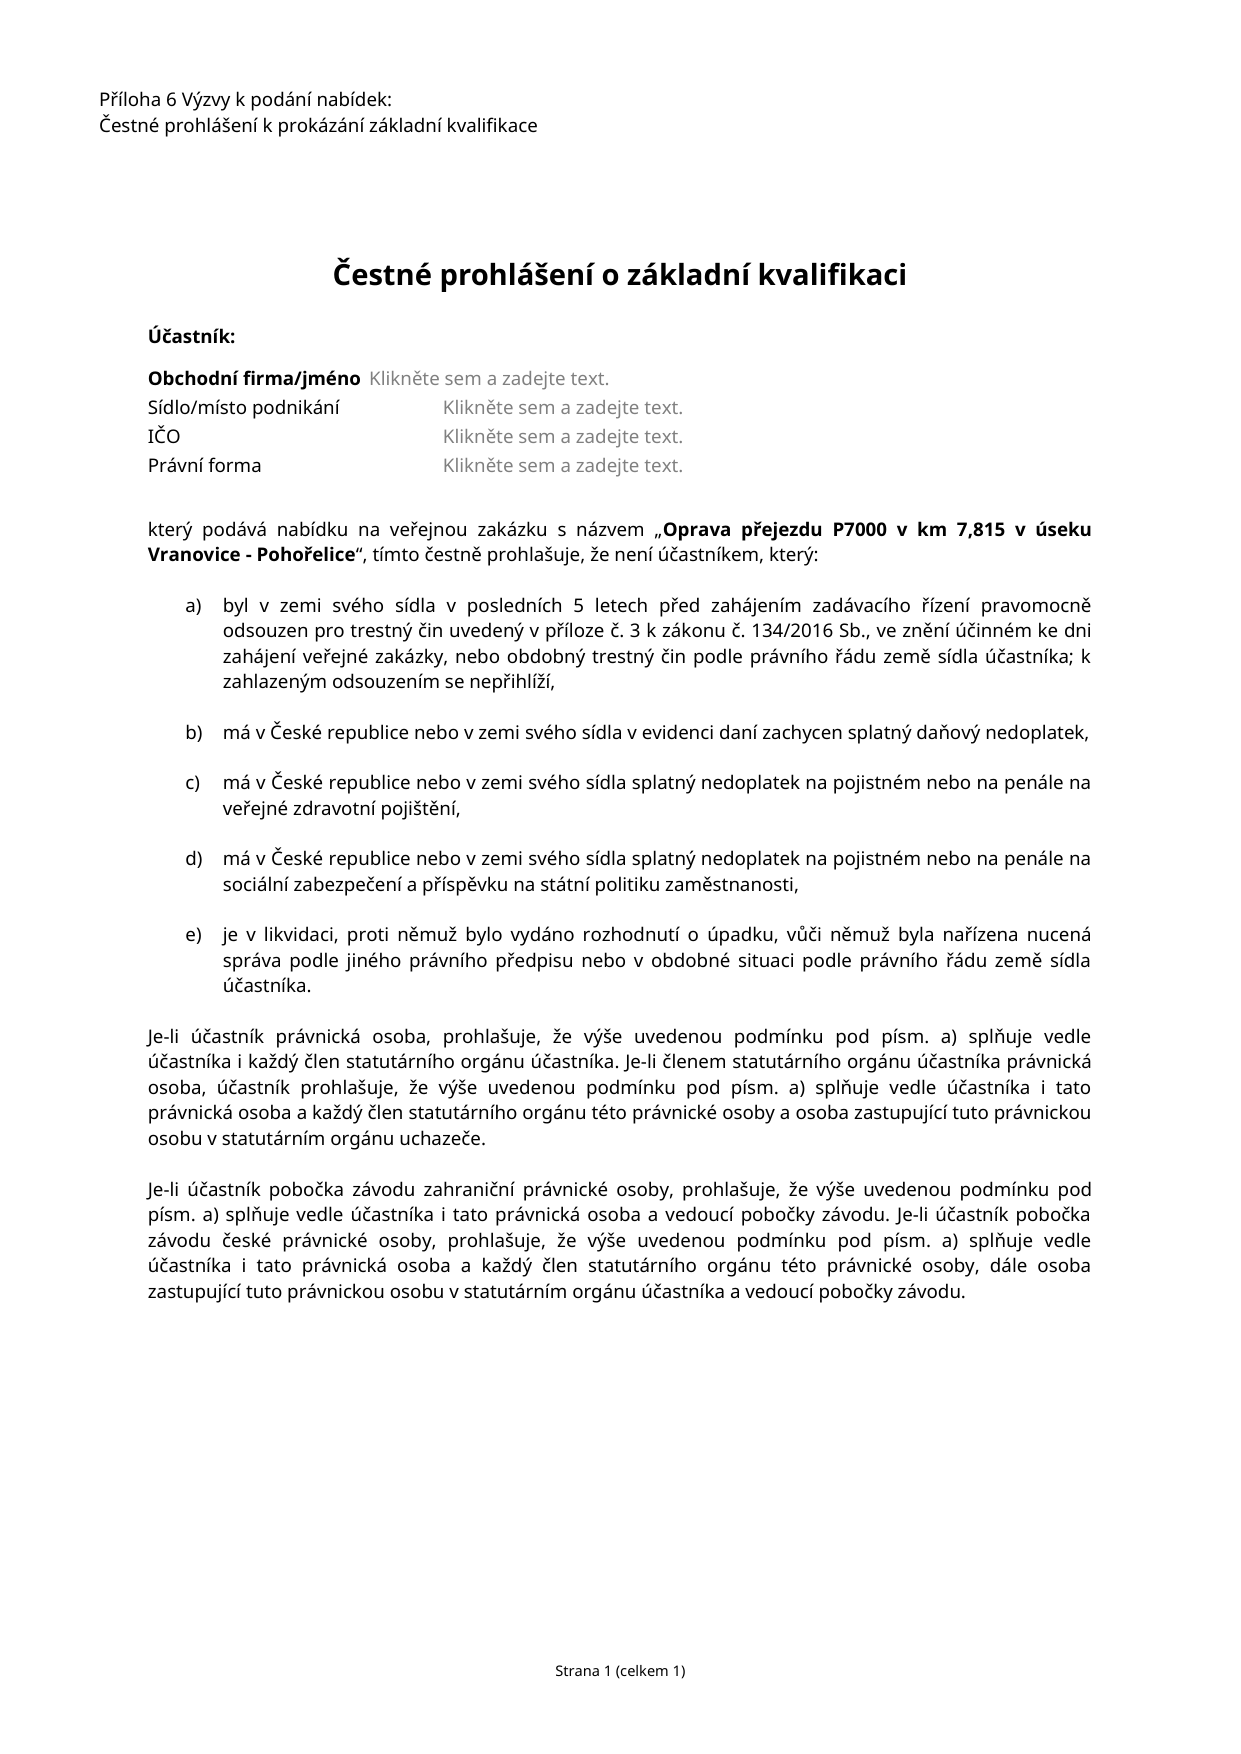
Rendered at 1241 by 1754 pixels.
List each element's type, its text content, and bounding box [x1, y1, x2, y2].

text Sídlo/místo podnikání [148, 391, 1093, 420]
list má v České republice nebo v zemi svého sídla splatný nedoplatek na pojistném nebo na penále na sociální zabezpečení a příspěvku na státní politiku zaměstnanosti, [185, 846, 1093, 897]
title Čestné prohlášení o základní kvalifikaci [148, 254, 1093, 293]
text IČO [148, 420, 1093, 449]
list má v České republice nebo v zemi svého sídla splatný nedoplatek na pojistném nebo na penále na veřejné zdravotní pojištění, [185, 769, 1093, 821]
list byl v zemi svého sídla v posledních 5 letech před zahájením zadávacího řízení pravomocně odsouzen pro trestný čin uvedený v příloze č. 3 k zákonu č. 134/2016 Sb., ve znění účinném ke dni zahájení veřejné zakázky, nebo obdobný trestný čin podle právního řádu země sídla účastníka; k zahlazeným odsouzením se nepřihlíží, [185, 592, 1093, 694]
list je v likvidaci, proti němuž bylo vydáno rozhodnutí o úpadku, vůči němuž byla nařízena nucená správa podle jiného právního předpisu nebo v obdobné situaci podle právního řádu země sídla účastníka. [185, 922, 1093, 998]
text který podává nabídku na veřejnou zakázku s názvem „Oprava přejezdu P7000 v km 7,815 v úseku Vranovice - Pohořelice“, tímto čestně prohlašuje, že není účastníkem, který: [148, 516, 1093, 567]
list má v České republice nebo v zemi svého sídla v evidenci daní zachycen splatný daňový nedoplatek, [185, 719, 1093, 744]
text Je-li účastník pobočka závodu zahraniční právnické osoby, prohlašuje, že výše uvedenou podmínku pod písm. a) splňuje vedle účastníka i tato právnická osoba a vedoucí pobočky závodu. Je-li účastník pobočka závodu české právnické osoby, prohlašuje, že výše uvedenou podmínku pod písm. a) splňuje vedle účastníka i tato právnická osoba a každý člen statutárního orgánu této právnické osoby, dále osoba zastupující tuto právnickou osobu v statutárním orgánu účastníka a vedoucí pobočky závodu. [148, 1176, 1093, 1304]
text Je-li účastník právnická osoba, prohlašuje, že výše uvedenou podmínku pod písm. a) splňuje vedle účastníka i každý člen statutárního orgánu účastníka. Je-li členem statutárního orgánu účastníka právnická osoba, účastník prohlašuje, že výše uvedenou podmínku pod písm. a) splňuje vedle účastníka i tato právnická osoba a každý člen statutárního orgánu této právnické osoby a osoba zastupující tuto právnickou osobu v statutárním orgánu uchazeče. [148, 1023, 1093, 1151]
text Účastník: [148, 318, 1093, 349]
text Právní forma [148, 449, 1093, 478]
text Obchodní firma/jméno [148, 362, 1093, 391]
